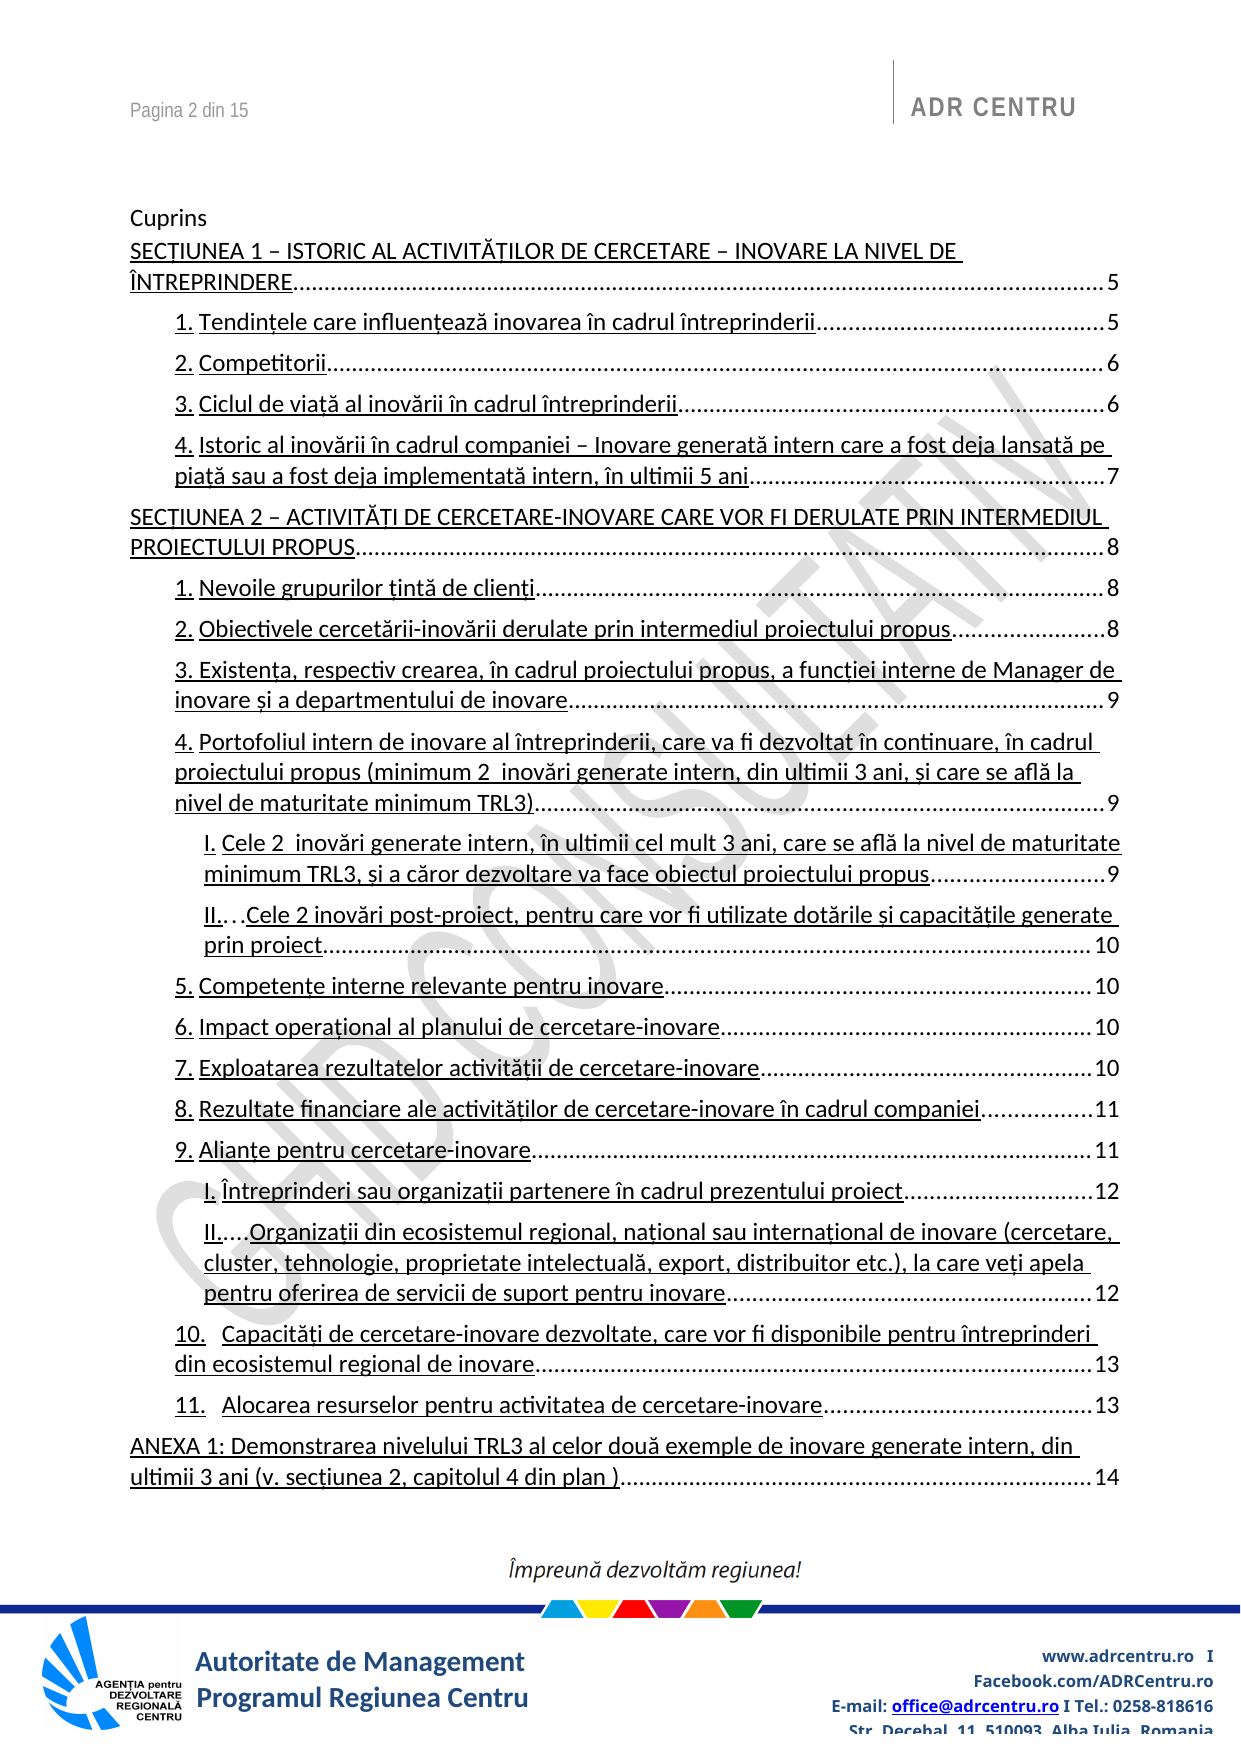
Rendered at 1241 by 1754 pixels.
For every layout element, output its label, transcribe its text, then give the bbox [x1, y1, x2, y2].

text 9. Alianțe pentru cercetare-inovare 11 [174, 1134, 1125, 1165]
text 1. Nevoile grupurilor țintă de clienți 8 [174, 572, 1125, 603]
text I. Întreprinderi sau organizații partenere în cadrul prezentului proiect 12 [204, 1175, 1125, 1206]
text SECȚIUNEA 2 – ACTIVITĂȚI DE CERCETARE-INOVARE CARE VOR FI DERULATE PRIN INTERMEDIUL PROIECTULUI PROPUS 8 [130, 501, 1125, 562]
text 11. Alocarea resurselor pentru activitatea de cercetare-inovare 13 [174, 1389, 1125, 1420]
text 1. Tendințele care influențează inovarea în cadrul întreprinderii 5 [174, 307, 1125, 337]
text II. Organizații din ecosistemul regional, național sau internațional de inovare (cercetare, cluster, tehnologie, proprietate intelectuală, export, distribuitor etc.), la care veți apela pentru oferirea de servicii de suport pentru inovare 12 [204, 1216, 1125, 1308]
text 7. Exploatarea rezultatelor activității de cercetare-inovare 10 [174, 1052, 1125, 1083]
text SECȚIUNEA 1 – ISTORIC AL ACTIVITĂȚILOR DE CERCETARE – INOVARE LA NIVEL DE ÎNTREPRINDERE 5 [130, 235, 1125, 296]
picture [574, 1600, 1241, 1618]
picture [495, 1556, 814, 1583]
text 3. Existența, respectiv crearea, în cadrul proiectului propus, a funcției interne de Manager de inovare și a departmentului de inovare 9 [174, 654, 1125, 715]
text I. Cele 2 inovări generate intern, în ultimii cel mult 3 ani, care se află la nivel de maturitate minimum TRL3, și a căror dezvoltare va face obiectul proiectului propus 9 [204, 828, 1125, 889]
text Cuprins [130, 202, 1125, 233]
text 4. Istoric al inovării în cadrul companiei – Inovare generată intern care a fost deja lansată pe piață sau a fost deja implementată intern, în ultimii 5 ani 7 [174, 429, 1125, 490]
text 6. Impact operațional al planului de cercetare-inovare 10 [174, 1011, 1125, 1042]
text 4. Portofoliul intern de inovare al întreprinderii, care va fi dezvoltat în continuare, în cadrul proiectului propus (minimum 2 inovări generate intern, din ultimii 3 ani, și care se află la nivel de maturitate minimum TRL3) 9 [174, 726, 1125, 817]
text 8. Rezultate financiare ale activităților de cercetare-inovare în cadrul companiei 11 [174, 1093, 1125, 1124]
text ANEXA 1: Demonstrarea nivelului TRL3 al celor două exemple de inovare generate intern, din ultimii 3 ani (v. secțiunea 2, capitolul 4 din plan ) 14 [130, 1431, 1125, 1492]
text 3. Ciclul de viață al inovării în cadrul întreprinderii 6 [174, 388, 1125, 419]
picture [0, 1600, 550, 1730]
text 5. Competențe interne relevante pentru inovare 10 [174, 971, 1125, 1001]
text 2. Obiectivele cercetării-inovării derulate prin intermediul proiectului propus 8 [174, 613, 1125, 644]
text II. Cele 2 inovări post-proiect, pentru care vor fi utilizate dotările și capacitățile generate prin proiect 10 [204, 899, 1125, 960]
text 2. Competitorii 6 [174, 347, 1125, 378]
text 10. Capacități de cercetare-inovare dezvoltate, care vor fi disponibile pentru întreprinderi din ecosistemul regional de inovare 13 [174, 1318, 1125, 1379]
